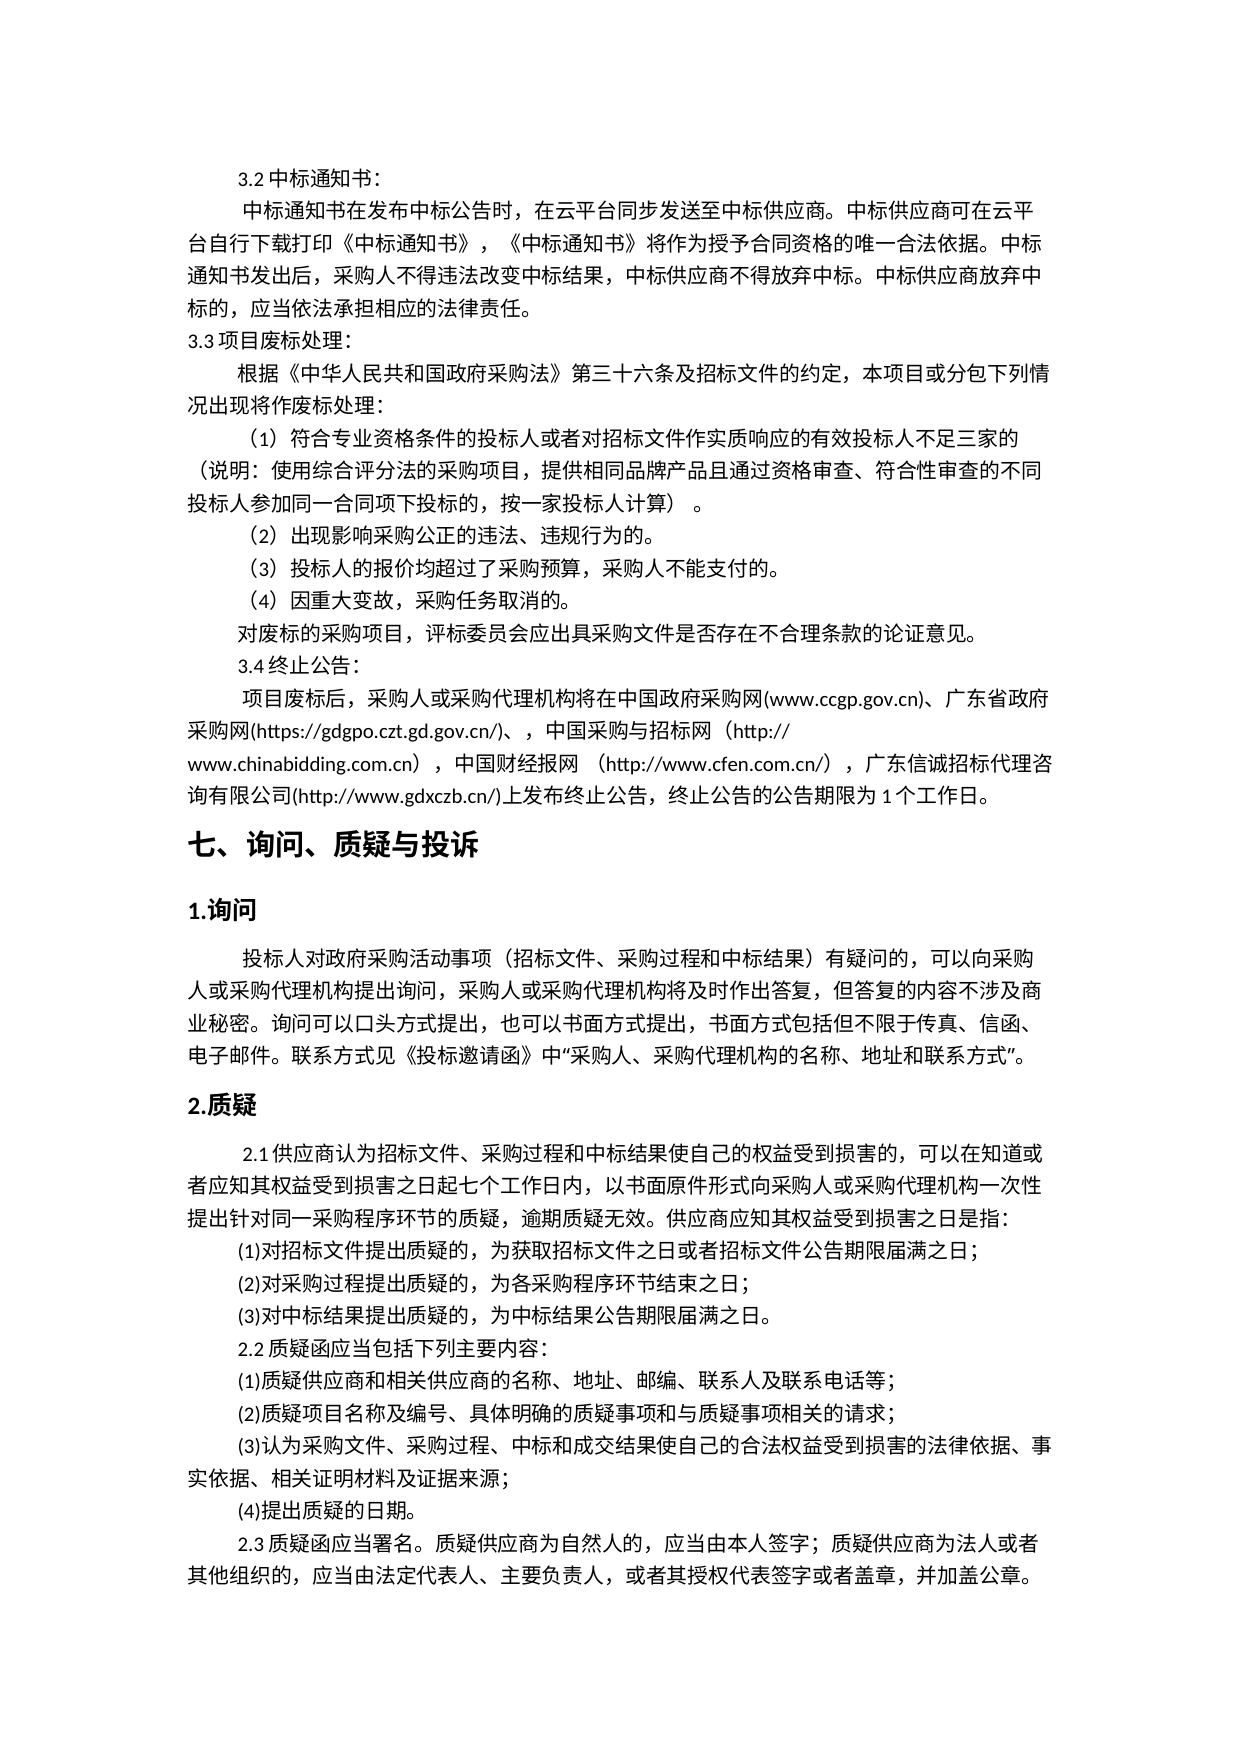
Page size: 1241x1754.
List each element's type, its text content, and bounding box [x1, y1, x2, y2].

text 3.2中标通知书： [187, 162, 1053, 194]
text 根据《中华人民共和国政府采购法》第三十六条及招标文件的约定，本项目或分包下列情况出现将作废标处理： [187, 357, 1053, 422]
text （4）因重大变故，采购任务取消的。 [187, 584, 1053, 617]
text （3）投标人的报价均超过了采购预算，采购人不能支付的。 [187, 552, 1053, 584]
text (4)提出质疑的日期。 [187, 1494, 1053, 1527]
text 投标人对政府采购活动事项（招标文件、采购过程和中标结果）有疑问的，可以向采购人或采购代理机构提出询问，采购人或采购代理机构将及时作出答复，但答复的内容不涉及商业秘密。询问可以口头方式提出，也可以书面方式提出，书面方式包括但不限于传真、信函、电子邮件。联系方式见《投标邀请函》中“采购人、采购代理机构的名称、地址和联系方式”。 [187, 942, 1053, 1072]
text (1)质疑供应商和相关供应商的名称、地址、邮编、联系人及联系电话等； [187, 1364, 1053, 1397]
text (2)对采购过程提出质疑的，为各采购程序环节结束之日； [187, 1267, 1053, 1299]
text 3.4终止公告： [187, 649, 1053, 682]
text 2.3 质疑函应当署名。质疑供应商为自然人的，应当由本人签字；质疑供应商为法人或者其他组织的，应当由法定代表人、主要负责人，或者其授权代表签字或者盖章，并加盖公章。 [187, 1527, 1053, 1592]
text 2.2质疑函应当包括下列主要内容： [187, 1332, 1053, 1364]
text (3)对中标结果提出质疑的，为中标结果公告期限届满之日。 [187, 1299, 1053, 1332]
text (3)认为采购文件、采购过程、中标和成交结果使自己的合法权益受到损害的法律依据、事实依据、相关证明材料及证据来源； [187, 1429, 1053, 1494]
text 中标通知书在发布中标公告时，在云平台同步发送至中标供应商。中标供应商可在云平台自行下载打印《中标通知书》，《中标通知书》将作为授予合同资格的唯一合法依据。中标通知书发出后，采购人不得违法改变中标结果，中标供应商不得放弃中标。中标供应商放弃中标的，应当依法承担相应的法律责任。 [187, 194, 1053, 324]
text 3.3项目废标处理： [187, 324, 1053, 357]
text 2.质疑 [187, 1072, 1053, 1137]
text 1.询问 [187, 877, 1053, 942]
text （1）符合专业资格条件的投标人或者对招标文件作实质响应的有效投标人不足三家的（说明：使用综合评分法的采购项目，提供相同品牌产品且通过资格审查、符合性审查的不同投标人参加同一合同项下投标的，按一家投标人计算） 。 [187, 422, 1053, 519]
text 对废标的采购项目，评标委员会应出具采购文件是否存在不合理条款的论证意见。 [187, 617, 1053, 649]
text (1)对招标文件提出质疑的，为获取招标文件之日或者招标文件公告期限届满之日； [187, 1234, 1053, 1267]
text 2.1供应商认为招标文件、采购过程和中标结果使自己的权益受到损害的，可以在知道或者应知其权益受到损害之日起七个工作日内，以书面原件形式向采购人或采购代理机构一次性提出针对同一采购程序环节的质疑，逾期质疑无效。供应商应知其权益受到损害之日是指： [187, 1137, 1053, 1234]
text 项目废标后，采购人或采购代理机构将在中国政府采购网(www.ccgp.gov.cn)、广东省政府采购网(https://gdgpo.czt.gd.gov.cn/)、，中国采购与招标网（http://www.chinabidding.com.cn），中国财经报网 （http://www.cfen.com.cn/），广东信诚招标代理咨询有限公司(http://www.gdxczb.cn/)上发布终止公告，终止公告的公告期限为1个工作日。 [187, 682, 1053, 812]
text （2）出现影响采购公正的违法、违规行为的。 [187, 519, 1053, 552]
text (2)质疑项目名称及编号、具体明确的质疑事项和与质疑事项相关的请求； [187, 1397, 1053, 1429]
text 七、询问、质疑与投诉 [187, 812, 1053, 877]
